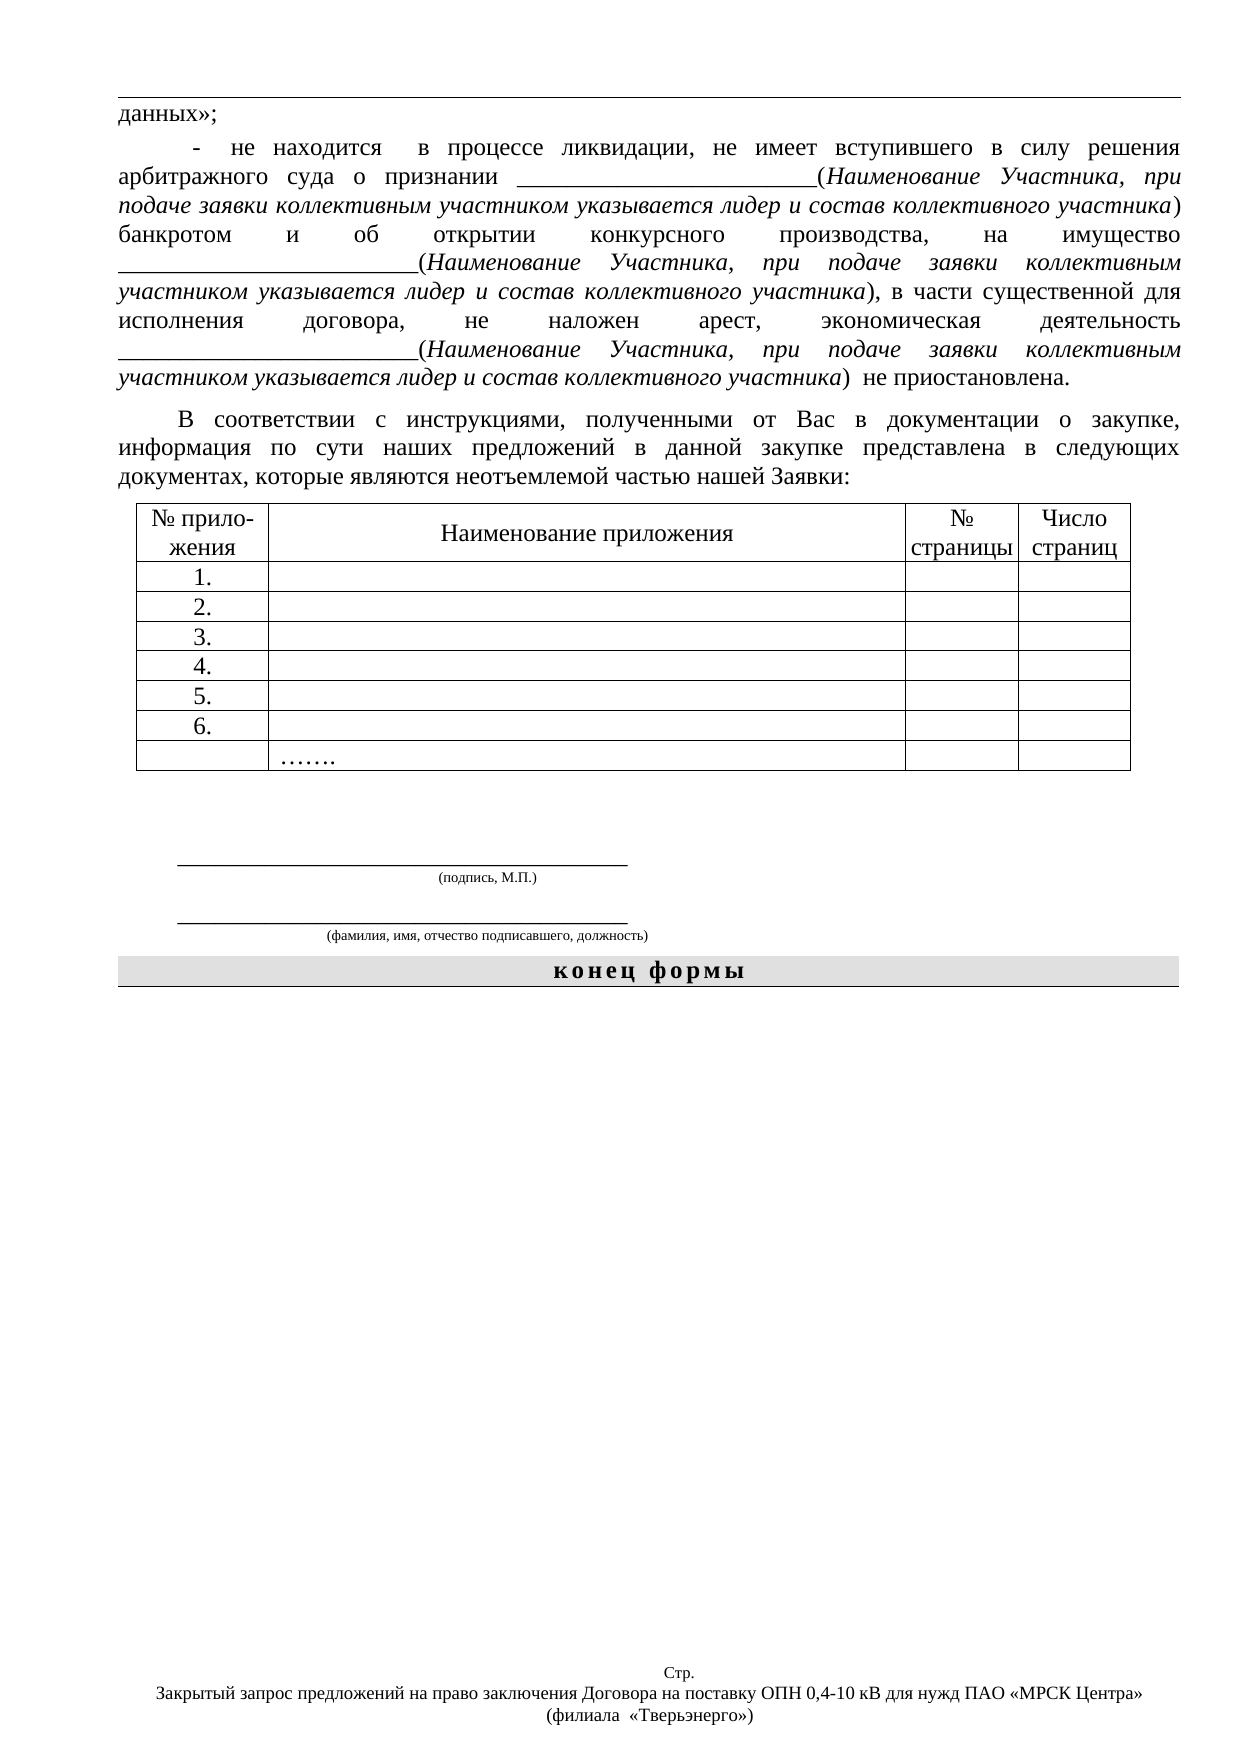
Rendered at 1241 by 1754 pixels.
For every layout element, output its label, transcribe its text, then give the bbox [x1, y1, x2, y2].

table_cell 6. [137, 711, 268, 740]
table_cell [269, 622, 905, 650]
table_cell 2. [137, 592, 268, 621]
table_header Наименование приложения [269, 504, 905, 561]
text конец формы [118, 956, 1179, 986]
table_cell [906, 622, 1018, 650]
table_cell [1019, 651, 1130, 680]
table_cell [1019, 741, 1130, 769]
table_cell [137, 741, 268, 769]
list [118, 98, 1181, 127]
table_cell 3. [137, 622, 268, 650]
table_cell [906, 711, 1018, 740]
table_cell [906, 651, 1018, 680]
table_cell [269, 651, 905, 680]
text (фамилия, имя, отчество подписавшего, должность) [118, 927, 797, 956]
table_cell 4. [137, 651, 268, 680]
table_cell [1019, 592, 1130, 621]
table_cell [906, 741, 1018, 769]
table_header № прило-жения [137, 504, 268, 561]
table_cell 1. [137, 562, 268, 591]
table_cell [269, 681, 905, 710]
table_cell [906, 592, 1018, 621]
table_cell 5. [137, 681, 268, 710]
table_cell ……. [269, 741, 905, 769]
list не находится в процессе ликвидации, не имеет вступившего в силу решения арбитражного суда о признании ________________________(Наименование Участника, при подаче заявки коллективным участником указывается лидер и состав коллективного участника) банкротом и об открытии конкурсного производства, на имущество ________________________(Наименование Участника, при подаче заявки коллективным участником указывается лидер и состав коллективного участника), в части существенной для исполнения договора, не наложен арест, экономическая деятельность ________________________(Наименование Участника, при подаче заявки коллективным участником указывается лидер и состав коллективного участника) не приостановлена. [118, 132, 1181, 391]
table_cell [906, 681, 1018, 710]
table_header Число страниц [1019, 504, 1130, 561]
table_cell [269, 711, 905, 740]
table_cell [1019, 681, 1130, 710]
table_cell [1019, 622, 1130, 650]
table_cell [906, 562, 1018, 591]
text ____________________________________ [118, 898, 1181, 927]
table_cell [269, 592, 905, 621]
table_cell [269, 562, 905, 591]
text ____________________________________ [118, 841, 1181, 869]
table_cell [1019, 711, 1130, 740]
text В соответствии с инструкциями, полученными от Вас в документации о закупке, информация по сути наших предложений в данной закупке представлена в следующих документах, которые являются неотъемлемой частью нашей Заявки: [118, 404, 1181, 490]
table_header № страницы [906, 504, 1018, 561]
text (подпись, М.П.) [118, 869, 797, 898]
table_cell [1019, 562, 1130, 591]
